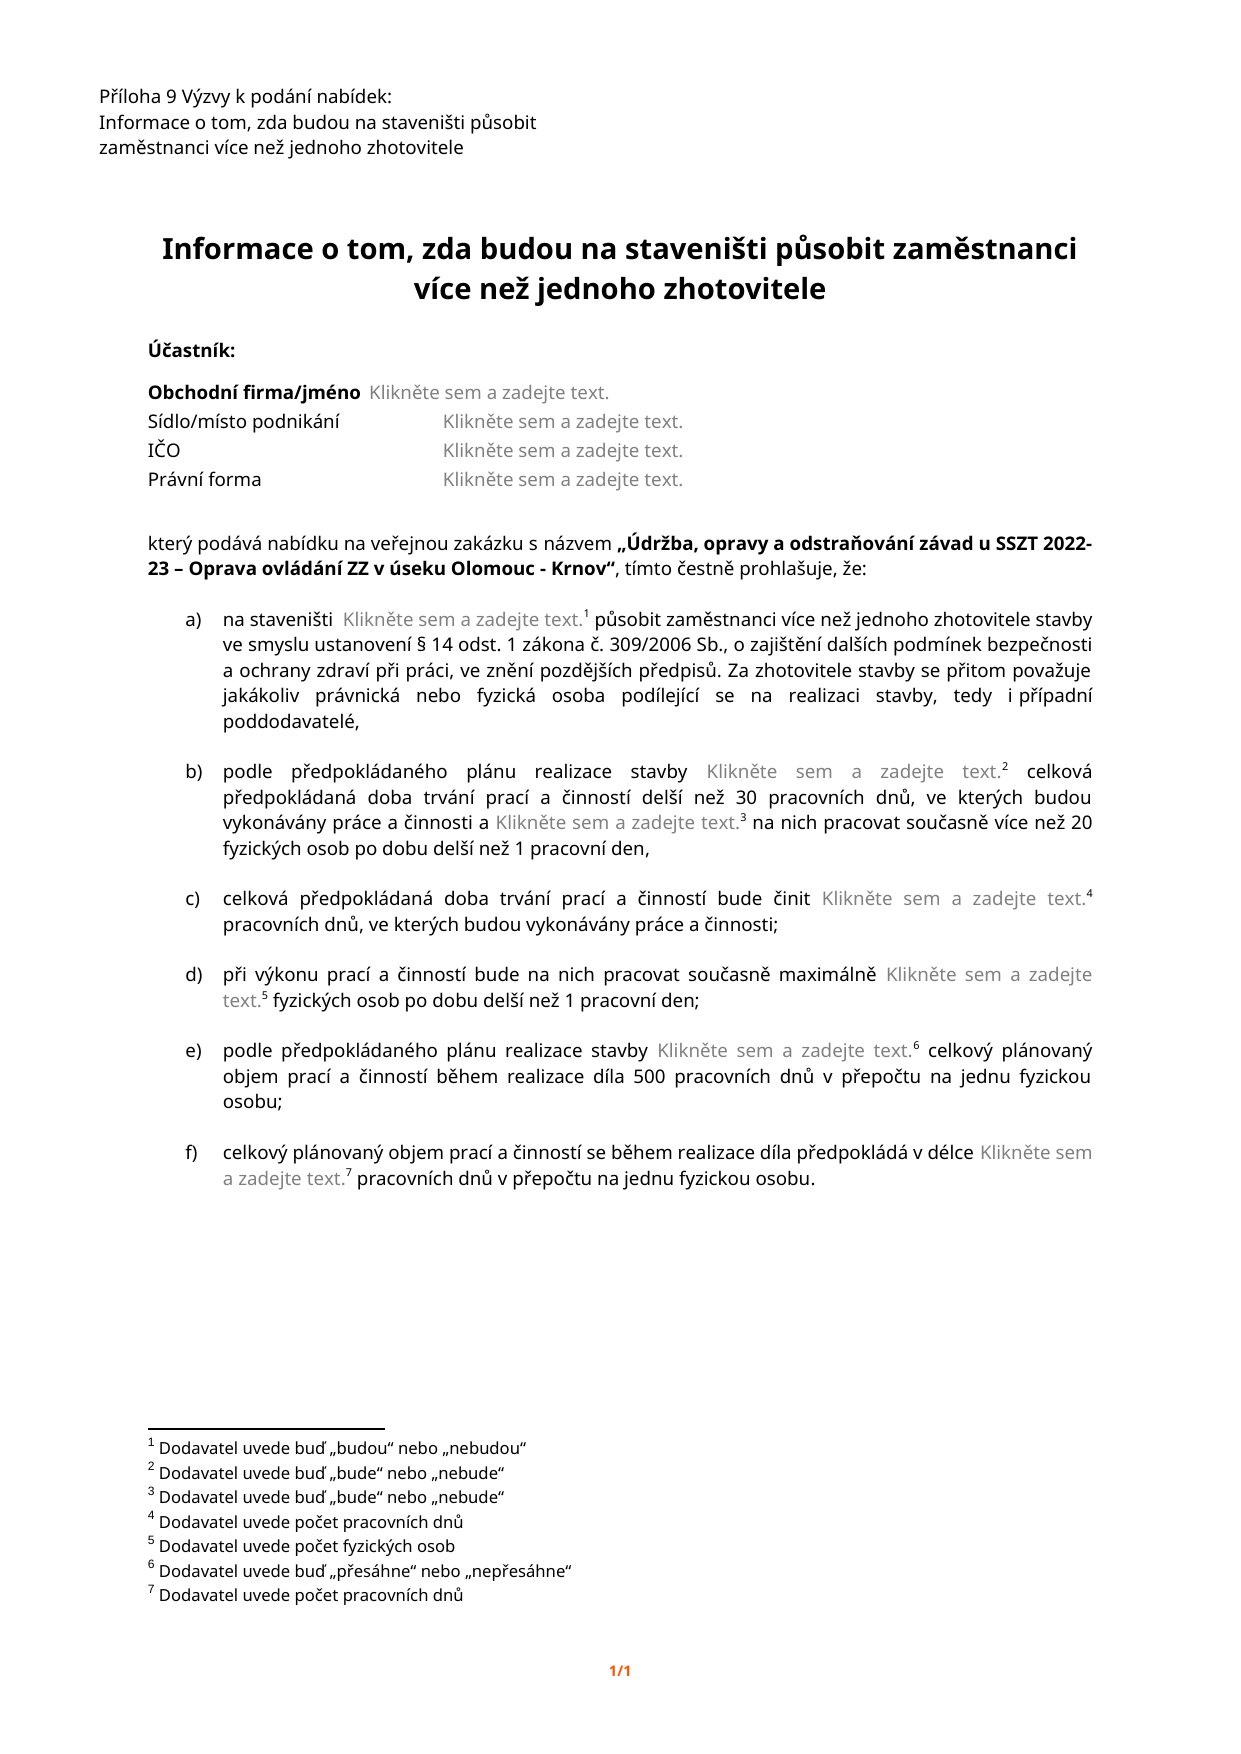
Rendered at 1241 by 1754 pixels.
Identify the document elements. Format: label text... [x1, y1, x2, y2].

title Informace o tom, zda budou na staveništi působit zaměstnanci více než jednoho zhotovitele [148, 228, 1093, 308]
list podle předpokládaného plánu realizace stavby celková předpokládaná doba trvání prací a činností delší než 30 pracovních dnů, ve kterých budou vykonávány práce a činnosti a na nich pracovat současně více než 20 fyzických osob po dobu delší než 1 pracovní den, [185, 759, 1093, 861]
list celkový plánovaný objem prací a činností se během realizace díla předpokládá v délce pracovních dnů v přepočtu na jednu fyzickou osobu. [185, 1139, 1093, 1190]
text Právní forma [148, 463, 1093, 492]
text Sídlo/místo podnikání [148, 405, 1093, 434]
text Účastník: [148, 333, 1093, 364]
list při výkonu prací a činností bude na nich pracovat současně maximálně fyzických osob po dobu delší než 1 pracovní den; [185, 962, 1093, 1013]
list celková předpokládaná doba trvání prací a činností bude činit pracovních dnů, ve kterých budou vykonávány práce a činnosti; [185, 886, 1093, 937]
text IČO [148, 434, 1093, 463]
text který podává nabídku na veřejnou zakázku s názvem „Údržba, opravy a odstraňování závad u SSZT 2022-23 – Oprava ovládání ZZ v úseku Olomouc - Krnov“, tímto čestně prohlašuje, že: [148, 530, 1093, 581]
list podle předpokládaného plánu realizace stavby celkový plánovaný objem prací a činností během realizace díla 500 pracovních dnů v přepočtu na jednu fyzickou osobu; [185, 1038, 1093, 1114]
text Obchodní firma/jméno [148, 376, 1093, 405]
list na staveništi působit zaměstnanci více než jednoho zhotovitele stavby ve smyslu ustanovení § 14 odst. 1 zákona č. 309/2006 Sb., o zajištění dalších podmínek bezpečnosti a ochrany zdraví při práci, ve znění pozdějších předpisů. Za zhotovitele stavby se přitom považuje jakákoliv právnická nebo fyzická osoba podílející se na realizaci stavby, tedy i případní poddodavatelé, [185, 606, 1093, 734]
